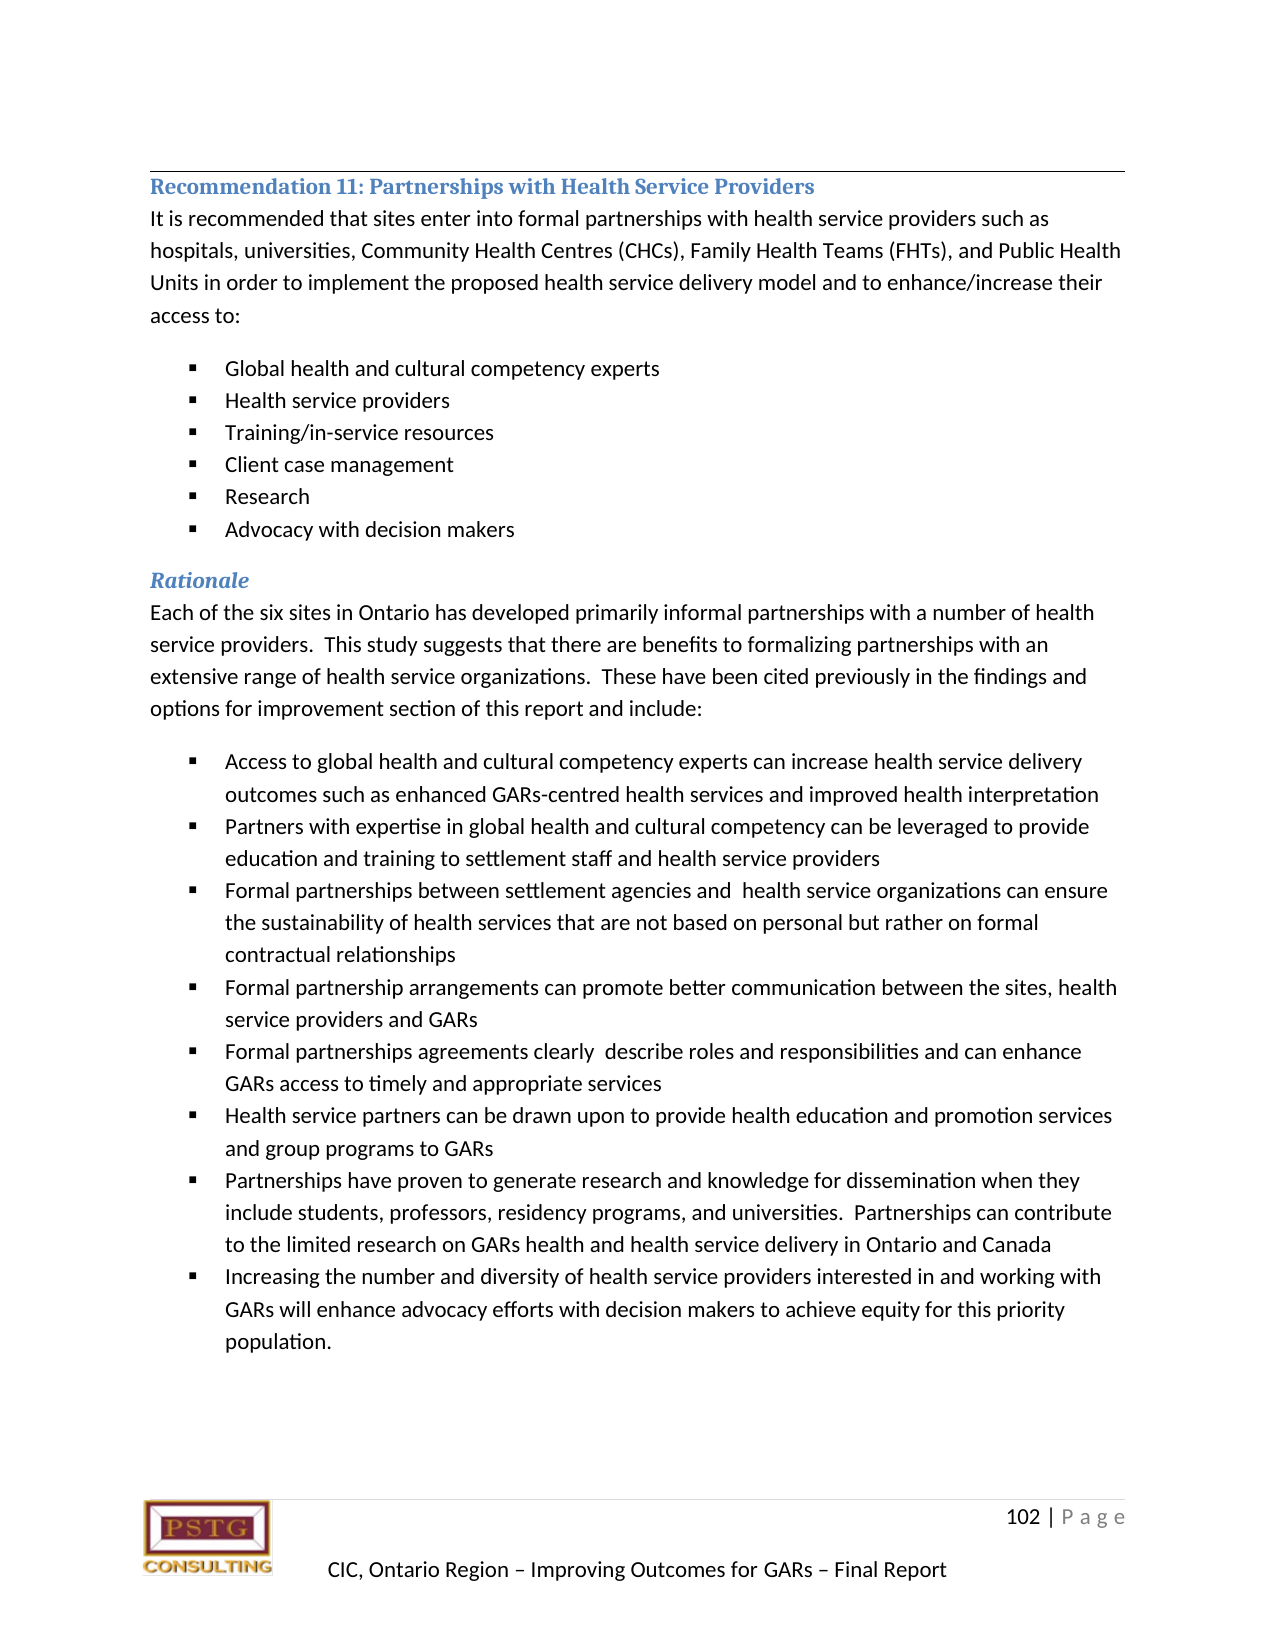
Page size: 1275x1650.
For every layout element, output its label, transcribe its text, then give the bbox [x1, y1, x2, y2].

list Health service partners can be drawn upon to provide health education and promotion services and group programs to GARs [187, 1102, 1125, 1162]
list Formal partnership arrangements can promote better communication between the sites, health service providers and GARs [187, 973, 1125, 1033]
list Research [187, 482, 1125, 511]
subtitle Rationale [150, 568, 1125, 594]
list Partners with expertise in global health and cultural competency can be leveraged to provide education and training to settlement staff and health service providers [187, 812, 1125, 872]
list Client case management [187, 450, 1125, 478]
list Health service providers [187, 386, 1125, 414]
list Access to global health and cultural competency experts can increase health service delivery outcomes such as enhanced GARs-centred health services and improved health interpretation [187, 747, 1125, 808]
list Global health and cultural competency experts [187, 354, 1125, 382]
text It is recommended that sites enter into formal partnerships with health service providers such as hospitals, universities, Community Health Centres (CHCs), Family Health Teams (FHTs), and Public Health Units in order to implement the proposed health service delivery model and to enhance/increase their access to: [150, 204, 1125, 329]
list Advocacy with decision makers [187, 515, 1125, 543]
subtitle Recommendation 11: Partnerships with Health Service Providers [150, 172, 1125, 200]
list Increasing the number and diversity of health service providers interested in and working with GARs will enhance advocacy efforts with decision makers to achieve equity for this priority population. [187, 1262, 1125, 1355]
list Partnerships have proven to generate research and knowledge for dissemination when they include students, professors, residency programs, and universities. Partnerships can contribute to the limited research on GARs health and health service delivery in Ontario and Canada [187, 1166, 1125, 1258]
list Training/in-service resources [187, 418, 1125, 446]
list Formal partnerships between settlement agencies and health service organizations can ensure the sustainability of health services that are not based on personal but rather on formal contractual relationships [187, 876, 1125, 969]
list Formal partnerships agreements clearly describe roles and responsibilities and can enhance GARs access to timely and appropriate services [187, 1037, 1125, 1097]
picture [142, 1500, 274, 1577]
text Each of the six sites in Ontario has developed primarily informal partnerships with a number of health service providers. This study suggests that there are benefits to formalizing partnerships with an extensive range of health service organizations. These have been cited previously in the findings and options for improvement section of this report and include: [150, 598, 1125, 722]
